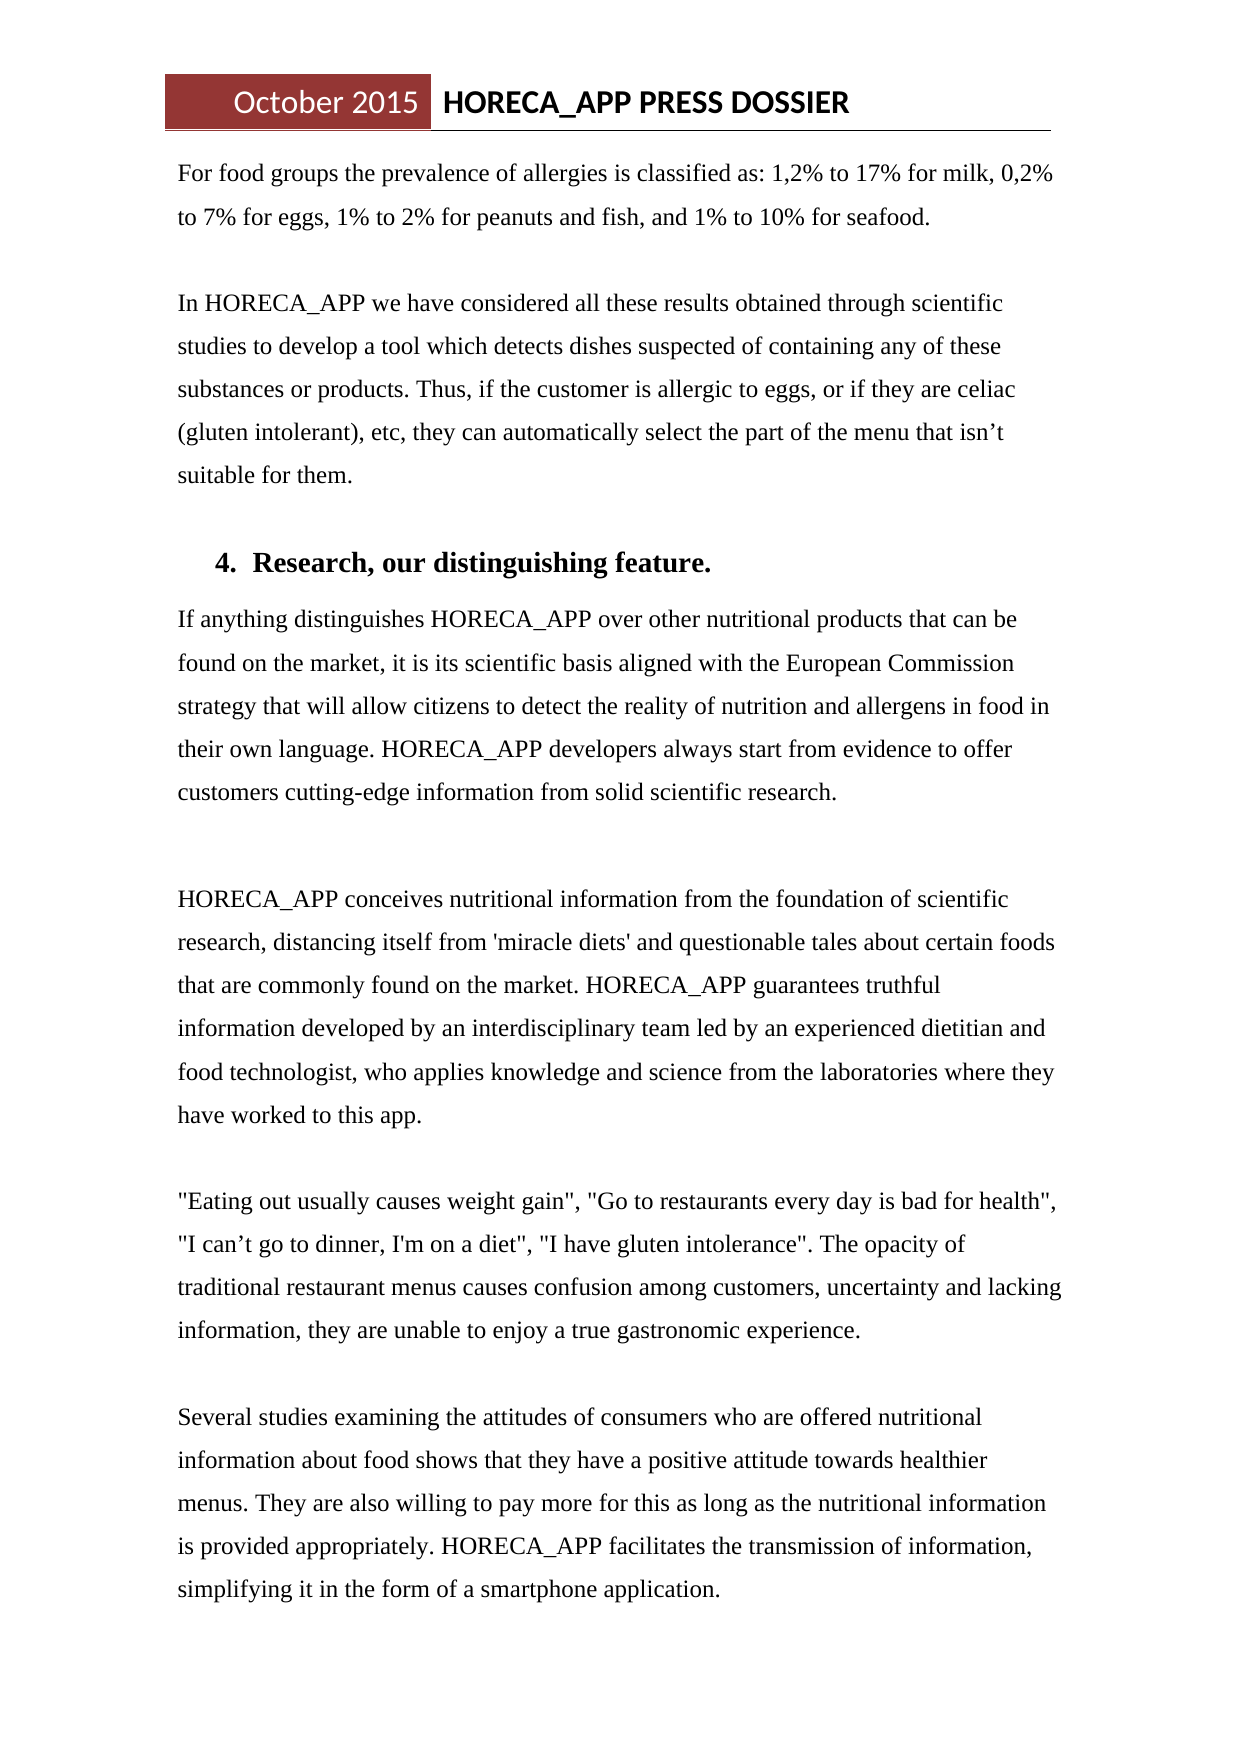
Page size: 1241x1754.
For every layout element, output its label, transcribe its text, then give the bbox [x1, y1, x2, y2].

text HORECA_APP conceives nutritional information from the foundation of scientific research, distancing itself from 'miracle diets' and questionable tales about certain foods that are commonly found on the market. HORECA_APP guarantees truthful information developed by an interdisciplinary team led by an experienced dietitian and food technologist, who applies knowledge and science from the laboratories where they have worked to this app. [177, 884, 1063, 1128]
text Several studies examining the attitudes of consumers who are offered nutritional information about food shows that they have a positive attitude towards healthier menus. They are also willing to pay more for this as long as the nutritional information is provided appropriately. HORECA_APP facilitates the transmission of information, simplifying it in the form of a smartphone application. [177, 1402, 1063, 1603]
text In HORECA_APP we have considered all these results obtained through scientific studies to develop a tool which detects dishes suspected of containing any of these substances or products. Thus, if the customer is allergic to eggs, or if they are celiac (gluten intolerant), etc, they can automatically select the part of the menu that isn’t suitable for them. [177, 288, 1063, 531]
text "Eating out usually causes weight gain", "Go to restaurants every day is bad for health", "I can’t go to dinner, I'm on a diet", "I have gluten intolerance". The opacity of traditional restaurant menus causes confusion among customers, uncertainty and lacking information, they are unable to enjoy a true gastronomic experience. [177, 1186, 1063, 1344]
text If anything distinguishes HORECA_APP over other nutritional products that can be found on the market, it is its scientific basis aligned with the European Commission strategy that will allow citizens to detect the reality of nutrition and allergens in food in their own language. HORECA_APP developers always start from evidence to offer customers cutting-edge information from solid scientific research. [177, 604, 1063, 806]
list Research, our distinguishing feature. [215, 545, 1063, 579]
text For food groups the prevalence of allergies is classified as: 1,2% to 17% for milk, 0,2% to 7% for eggs, 1% to 2% for peanuts and fish, and 1% to 10% for seafood. [177, 158, 1063, 230]
